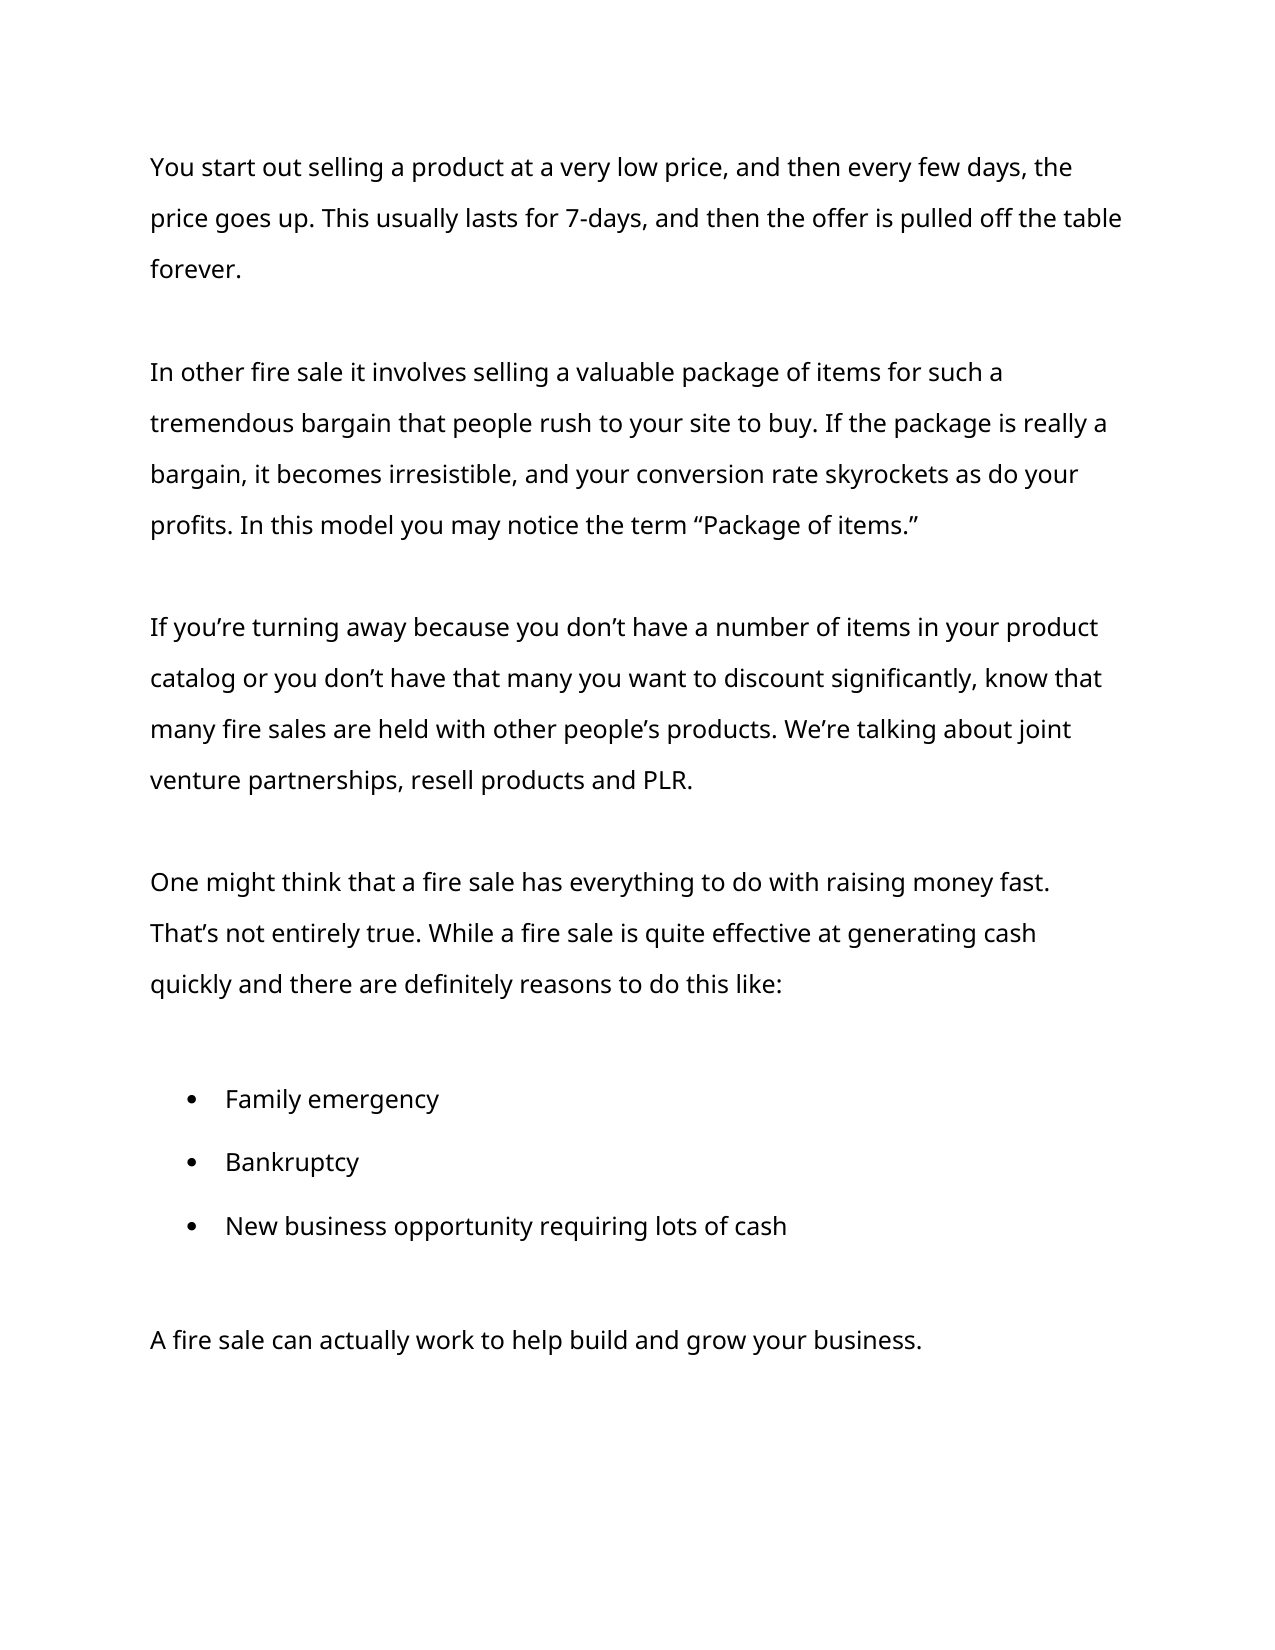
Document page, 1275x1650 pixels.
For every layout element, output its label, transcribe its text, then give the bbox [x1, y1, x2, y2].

list Family emergency [187, 1081, 1125, 1115]
list New business opportunity requiring lots of cash [187, 1208, 1125, 1242]
list Bankruptcy [187, 1145, 1125, 1179]
text One might think that a fire sale has everything to do with raising money fast. That’s not entirely true. While a fire sale is quite effective at generating cash quickly and there are definitely reasons to do this like: [150, 864, 1125, 1001]
text A fire sale can actually work to help build and grow your business. [150, 1323, 1125, 1357]
text If you’re turning away because you don’t have a number of items in your product catalog or you don’t have that many you want to discount significantly, know that many fire sales are held with other people’s products. We’re talking about joint venture partnerships, resell products and PLR. [150, 609, 1125, 797]
text In other fire sale it involves selling a valuable package of items for such a tremendous bargain that people rush to your site to buy. If the package is really a bargain, it becomes irresistible, and your conversion rate skyrockets as do your profits. In this model you may notice the term “Package of items.” [150, 354, 1125, 541]
text You start out selling a product at a very low price, and then every few days, the price goes up. This usually lasts for 7-days, and then the offer is pulled off the table forever. [150, 150, 1125, 286]
